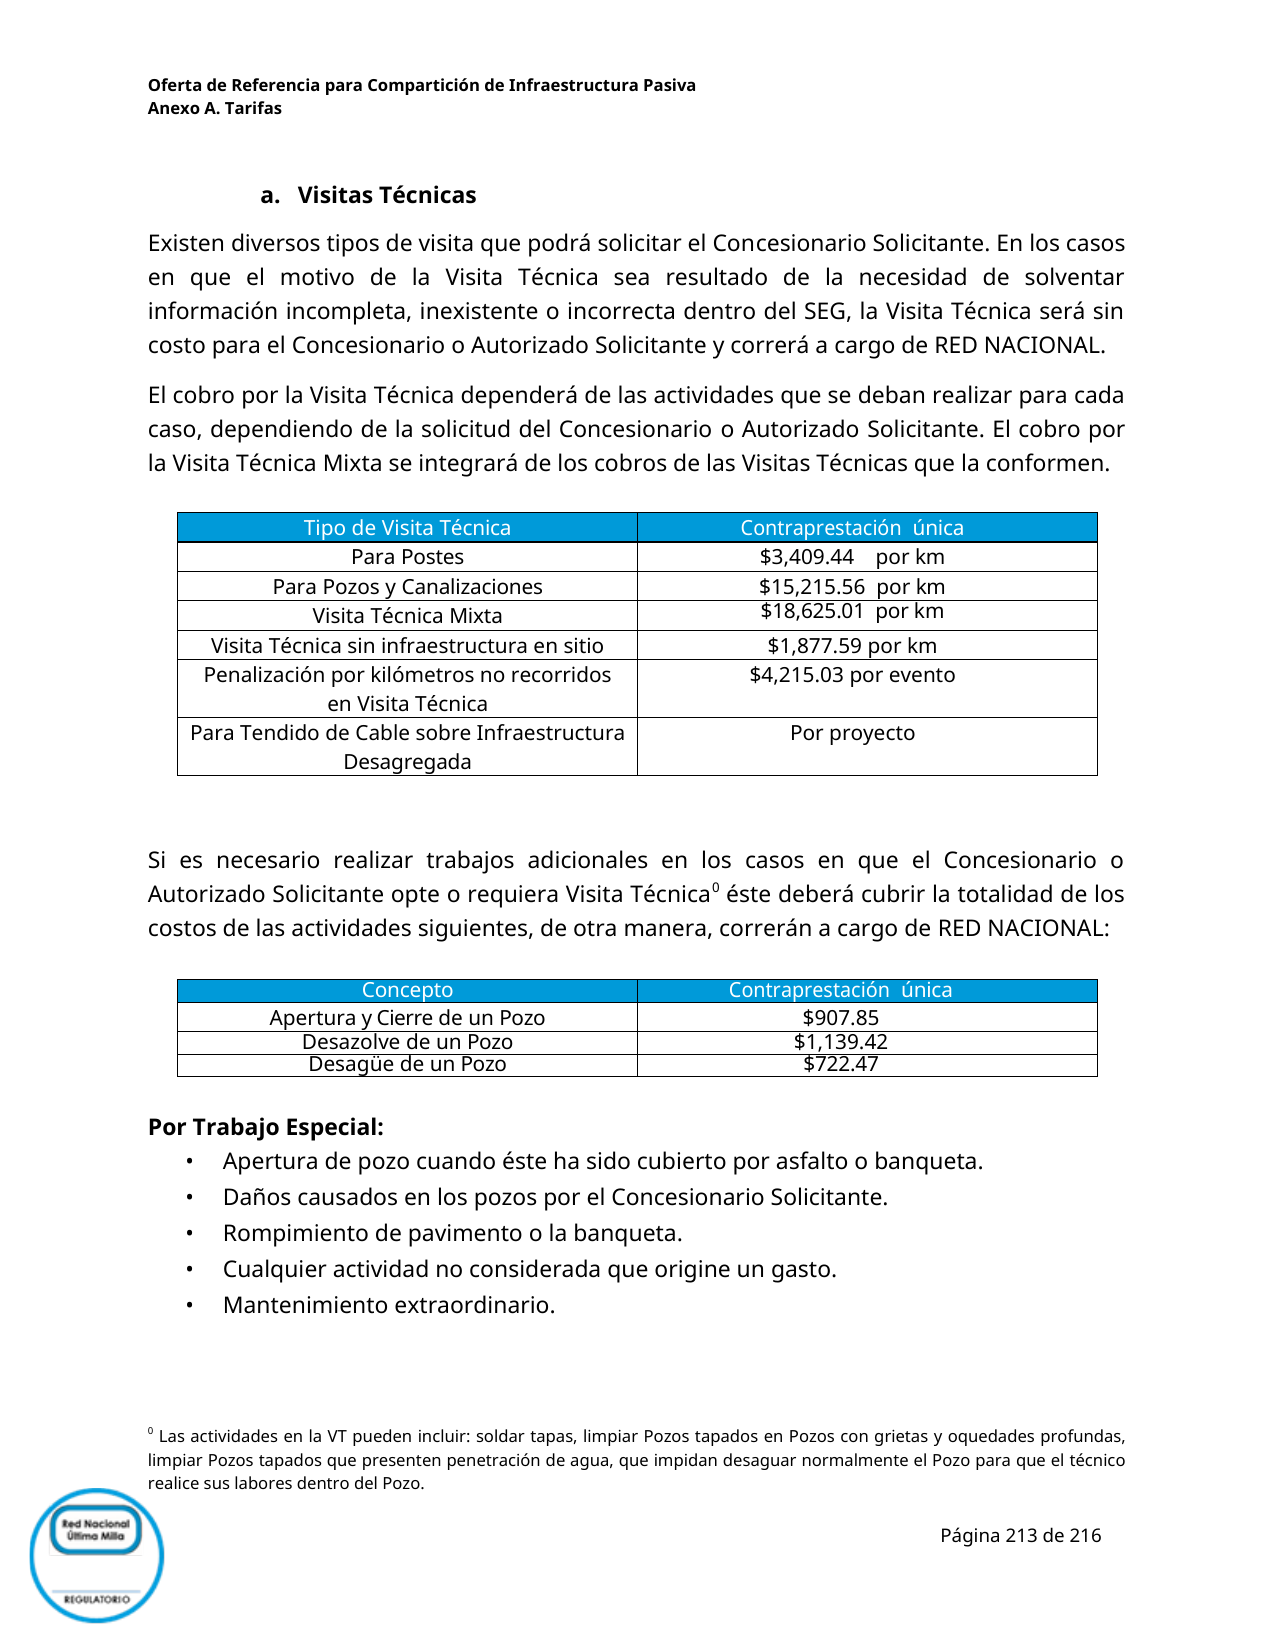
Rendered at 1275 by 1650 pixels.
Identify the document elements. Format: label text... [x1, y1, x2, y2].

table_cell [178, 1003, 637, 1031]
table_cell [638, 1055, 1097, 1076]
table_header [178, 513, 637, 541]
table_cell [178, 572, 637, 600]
list Mantenimiento extraordinario. [185, 1288, 1126, 1320]
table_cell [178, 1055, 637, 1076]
picture [34, 1493, 159, 1618]
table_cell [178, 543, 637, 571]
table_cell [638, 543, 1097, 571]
text Si es necesario realizar trabajos adicionales en los casos en que el Concesionario o Autorizado Solicitante opte o requiera Visita Técnica éste deberá cubrir la totalidad de los costos de las actividades siguientes, de otra manera, correrán a cargo de RED NACIONAL: [148, 844, 1126, 943]
picture [29, 1488, 93, 1551]
text El cobro por la Visita Técnica dependerá de las actividades que se deban realizar para cada caso, dependiendo de la solicitud del Concesionario o Autorizado Solicitante. El cobro por la Visita Técnica Mixta se integrará de los cobros de las Visitas Técnicas que la conformen. [148, 379, 1126, 478]
picture [29, 1488, 166, 1625]
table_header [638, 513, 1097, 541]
list Visitas Técnicas [260, 179, 1127, 210]
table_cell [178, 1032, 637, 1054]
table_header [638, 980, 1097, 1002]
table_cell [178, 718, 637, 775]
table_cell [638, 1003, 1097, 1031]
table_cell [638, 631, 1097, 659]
list Apertura de pozo cuando éste ha sido cubierto por asfalto o banqueta. [185, 1145, 1126, 1176]
list Daños causados en los pozos por el Concesionario Solicitante. [185, 1181, 1126, 1212]
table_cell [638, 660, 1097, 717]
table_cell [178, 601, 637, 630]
text Existen diversos tipos de visita que podrá solicitar el Concesionario Solicitante. En los casos en que el motivo de la Visita Técnica sea resultado de la necesidad de solventar información incompleta, inexistente o incorrecta dentro del SEG, la Visita Técnica será sin costo para el Concesionario o Autorizado Solicitante y correrá a cargo de RED NACIONAL. [148, 227, 1126, 360]
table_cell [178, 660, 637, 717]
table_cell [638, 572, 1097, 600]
list Cualquier actividad no considerada que origine un gasto. [185, 1253, 1126, 1284]
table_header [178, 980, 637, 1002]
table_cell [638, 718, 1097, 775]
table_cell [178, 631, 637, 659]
list Rompimiento de pavimento o la banqueta. [185, 1217, 1126, 1248]
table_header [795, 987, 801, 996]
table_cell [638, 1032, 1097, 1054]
text Por Trabajo Especial: [148, 1111, 1126, 1142]
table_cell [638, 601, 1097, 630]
